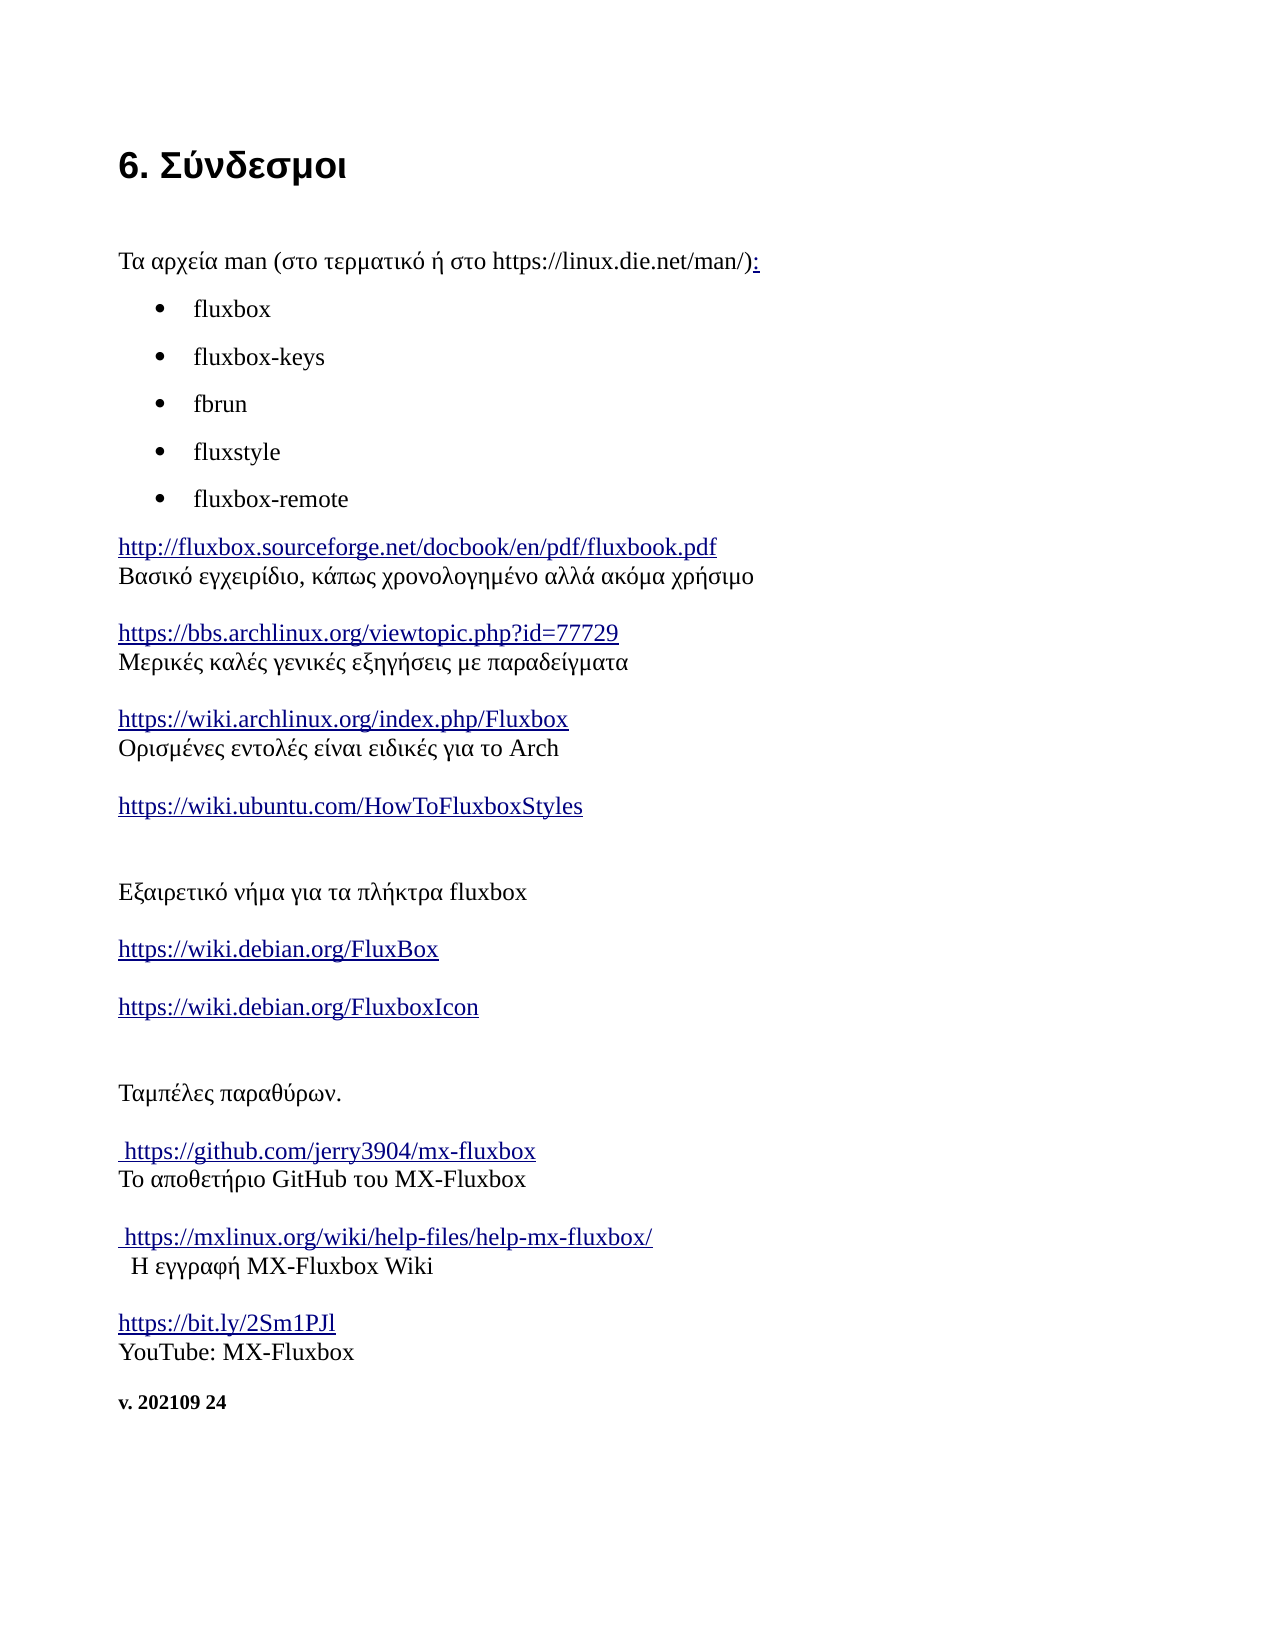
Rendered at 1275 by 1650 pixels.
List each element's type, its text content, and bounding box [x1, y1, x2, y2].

list fluxbox [156, 294, 1157, 323]
text http://fluxbox.sourceforge.net/docbook/en/pdf/fluxbook.pdf [118, 532, 1157, 561]
list fluxstyle [156, 437, 1157, 466]
text Το αποθετήριο GitHub του MX-Fluxbox [118, 1164, 1157, 1193]
text https://bit.ly/2Sm1PJl [118, 1308, 1157, 1337]
text https://wiki.debian.org/FluxboxIcon [118, 992, 1157, 1021]
text Τα αρχεία man (στο τερματικό ή στο https://linux.die.net/man/): [118, 246, 1157, 275]
text https://wiki.ubuntu.com/HowToFluxboxStyles [118, 791, 1157, 819]
text https://bbs.archlinux.org/viewtopic.php?id=77729 [118, 618, 1157, 647]
text Ορισμένες εντολές είναι ειδικές για το Arch [118, 733, 1157, 762]
list fluxbox-keys [156, 342, 1157, 370]
text Η εγγραφή MX-Fluxbox Wiki [118, 1251, 1157, 1279]
text v. 20210 [118, 1390, 1157, 1414]
subtitle 6. Σύνδεσμοι [118, 143, 1157, 186]
text https://mxlinux.org/wiki/help-files/help-mx-fluxbox/ [118, 1222, 1157, 1251]
text https://wiki.archlinux.org/index.php/Fluxbox [118, 704, 1157, 733]
list fbrun [156, 389, 1157, 418]
text Ταμπέλες παραθύρων. [118, 1078, 1157, 1107]
text Βασικό εγχειρίδιο, κάπως χρονολογημένο αλλά ακόμα χρήσιμο [118, 561, 1157, 589]
text Εξαιρετικό νήμα για τα πλήκτρα fluxbox [118, 877, 1157, 906]
text Μερικές καλές γενικές εξηγήσεις με παραδείγματα [118, 647, 1157, 676]
text https://github.com/jerry3904/mx-fluxbox [118, 1136, 1157, 1164]
list fluxbox-remote [156, 484, 1157, 513]
text https://wiki.debian.org/FluxBox [118, 934, 1157, 963]
text YouTube: MX-Fluxbox [118, 1337, 1157, 1366]
